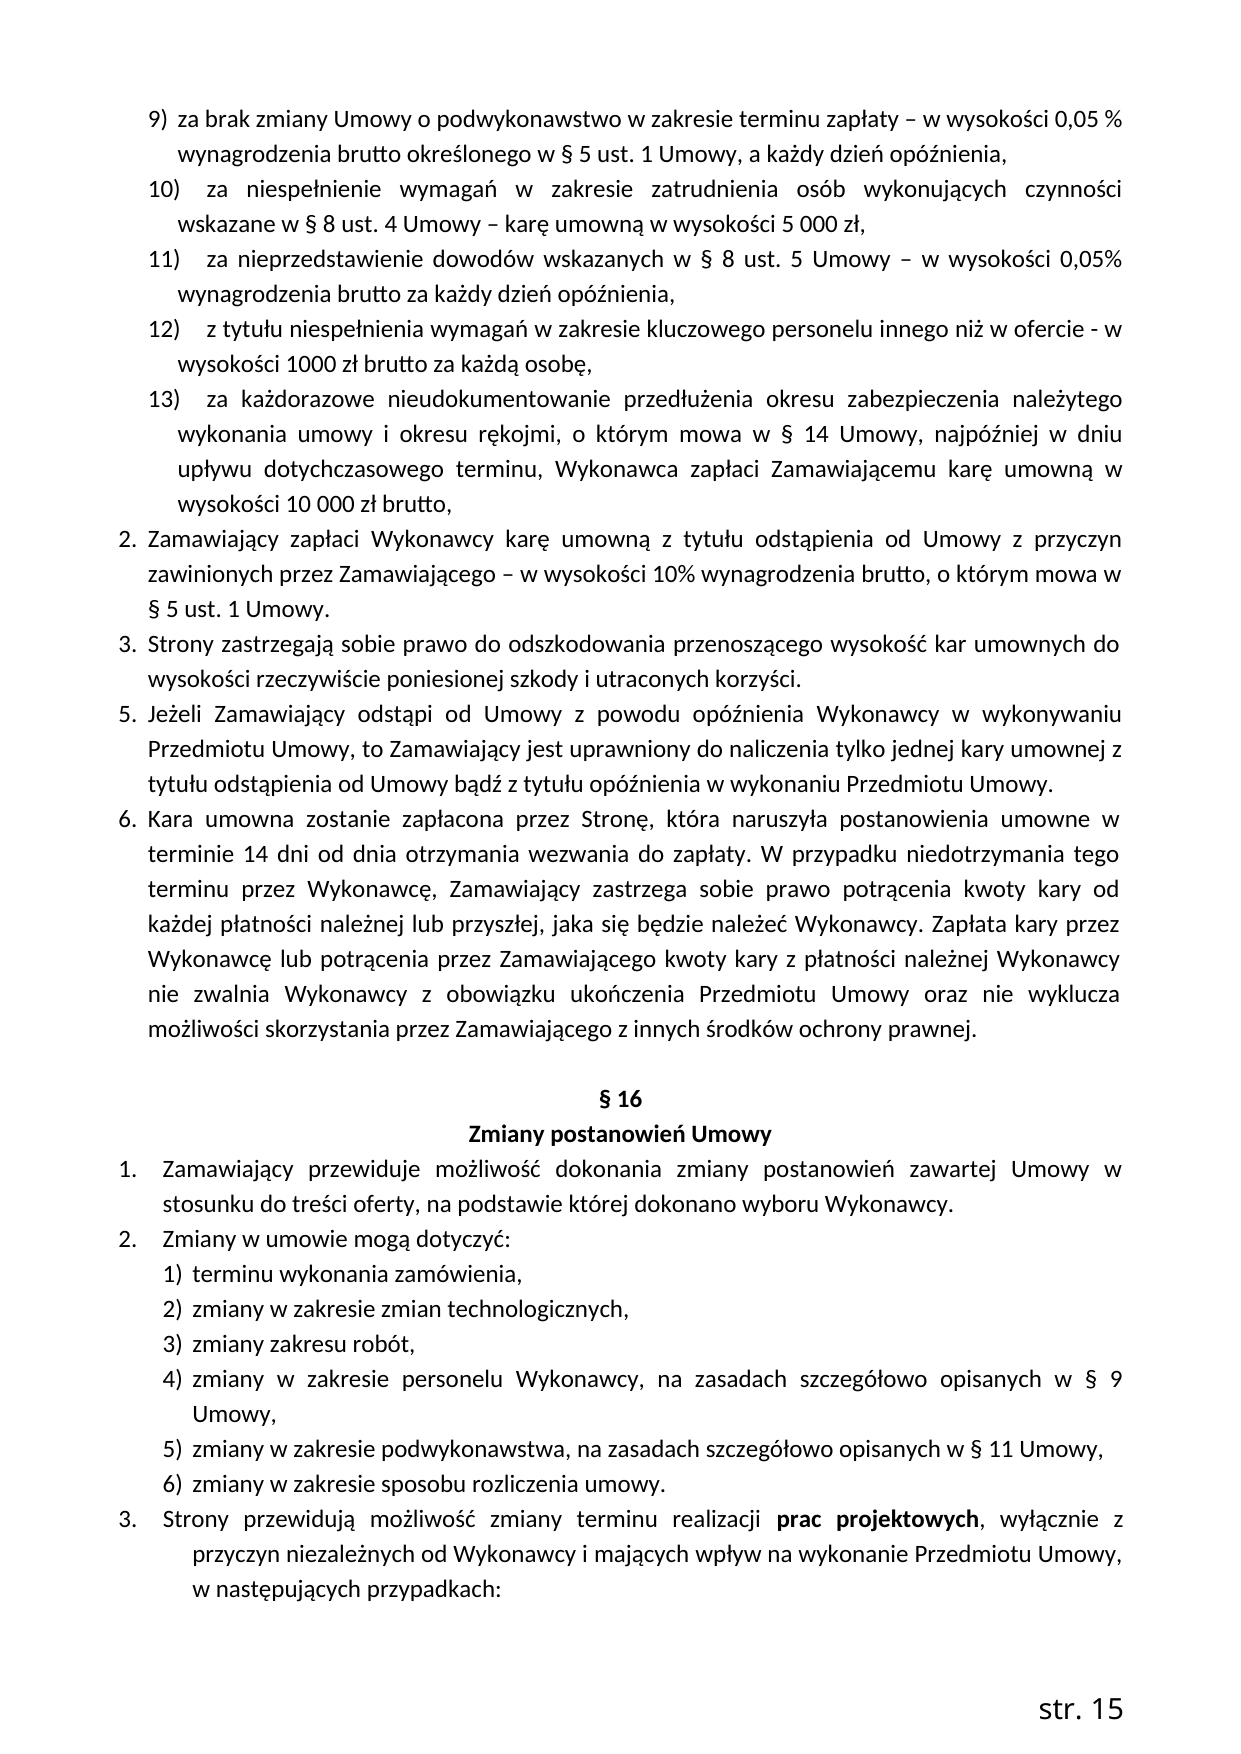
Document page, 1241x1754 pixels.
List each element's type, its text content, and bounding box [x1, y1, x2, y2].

list za każdorazowe nieudokumentowanie przedłużenia okresu zabezpieczenia należytego wykonania umowy i okresu rękojmi, o którym mowa w § 14 Umowy, najpóźniej w dniu upływu dotychczasowego terminu, Wykonawca zapłaci Zamawiającemu karę umowną w wysokości 10 000 zł brutto, [148, 383, 1123, 519]
text § 16 [118, 1083, 1122, 1114]
list Zamawiający przewiduje możliwość dokonania zmiany postanowień zawartej Umowy w stosunku do treści oferty, na podstawie której dokonano wyboru Wykonawcy. [118, 1153, 1123, 1219]
list Zmiany w umowie mogą dotyczyć: [118, 1223, 1123, 1254]
list za niespełnienie wymagań w zakresie zatrudnienia osób wykonujących czynności wskazane w § 8 ust. 4 Umowy – karę umowną w wysokości 5 000 zł, [148, 173, 1123, 239]
list z tytułu niespełnienia wymagań w zakresie kluczowego personelu innego niż w ofercie - w wysokości 1000 zł brutto za każdą osobę, [148, 313, 1123, 379]
list za nieprzedstawienie dowodów wskazanych w § 8 ust. 5 Umowy – w wysokości 0,05% wynagrodzenia brutto za każdy dzień opóźnienia, [148, 243, 1123, 309]
list zmiany w zakresie zmian technologicznych, [162, 1293, 1123, 1324]
list zmiany w zakresie personelu Wykonawcy, na zasadach szczegółowo opisanych w § 9 Umowy, [162, 1363, 1123, 1429]
list terminu wykonania zamówienia, [162, 1258, 1123, 1289]
list za brak zmiany Umowy o podwykonawstwo w zakresie terminu zapłaty – w wysokości 0,05 % wynagrodzenia brutto określonego w § 5 ust. 1 Umowy, a każdy dzień opóźnienia, [148, 103, 1123, 169]
list zmiany w zakresie sposobu rozliczenia umowy. [162, 1468, 1123, 1499]
list Kara umowna zostanie zapłacona przez Stronę, która naruszyła postanowienia umowne w terminie 14 dni od dnia otrzymania wezwania do zapłaty. W przypadku niedotrzymania tego terminu przez Wykonawcę, Zamawiający zastrzega sobie prawo potrącenia kwoty kary od każdej płatności należnej lub przyszłej, jaka się będzie należeć Wykonawcy. Zapłata kary przez Wykonawcę lub potrącenia przez Zamawiającego kwoty kary z płatności należnej Wykonawcy nie zwalnia Wykonawcy z obowiązku ukończenia Przedmiotu Umowy oraz nie wyklucza możliwości skorzystania przez Zamawiającego z innych środków ochrony prawnej. [118, 803, 1121, 1044]
list zmiany w zakresie podwykonawstwa, na zasadach szczegółowo opisanych w § 11 Umowy, [162, 1433, 1123, 1464]
list zmiany zakresu robót, [162, 1328, 1123, 1359]
list Jeżeli Zamawiający odstąpi od Umowy z powodu opóźnienia Wykonawcy w wykonywaniu Przedmiotu Umowy, to Zamawiający jest uprawniony do naliczenia tylko jednej kary umownej z tytułu odstąpienia od Umowy bądź z tytułu opóźnienia w wykonaniu Przedmiotu Umowy. [118, 698, 1123, 799]
text Zmiany postanowień Umowy [118, 1118, 1122, 1149]
list Strony przewidują możliwość zmiany terminu realizacji prac projektowych, wyłącznie z przyczyn niezależnych od Wykonawcy i mających wpływ na wykonanie Przedmiotu Umowy, w następujących przypadkach: [118, 1503, 1123, 1604]
list Zamawiający zapłaci Wykonawcy karę umowną z tytułu odstąpienia od Umowy z przyczyn zawinionych przez Zamawiającego – w wysokości 10% wynagrodzenia brutto, o którym mowa w § 5 ust. 1 Umowy. [118, 523, 1123, 624]
list Strony zastrzegają sobie prawo do odszkodowania przenoszącego wysokość kar umownych do wysokości rzeczywiście poniesionej szkody i utraconych korzyści. [118, 628, 1121, 694]
